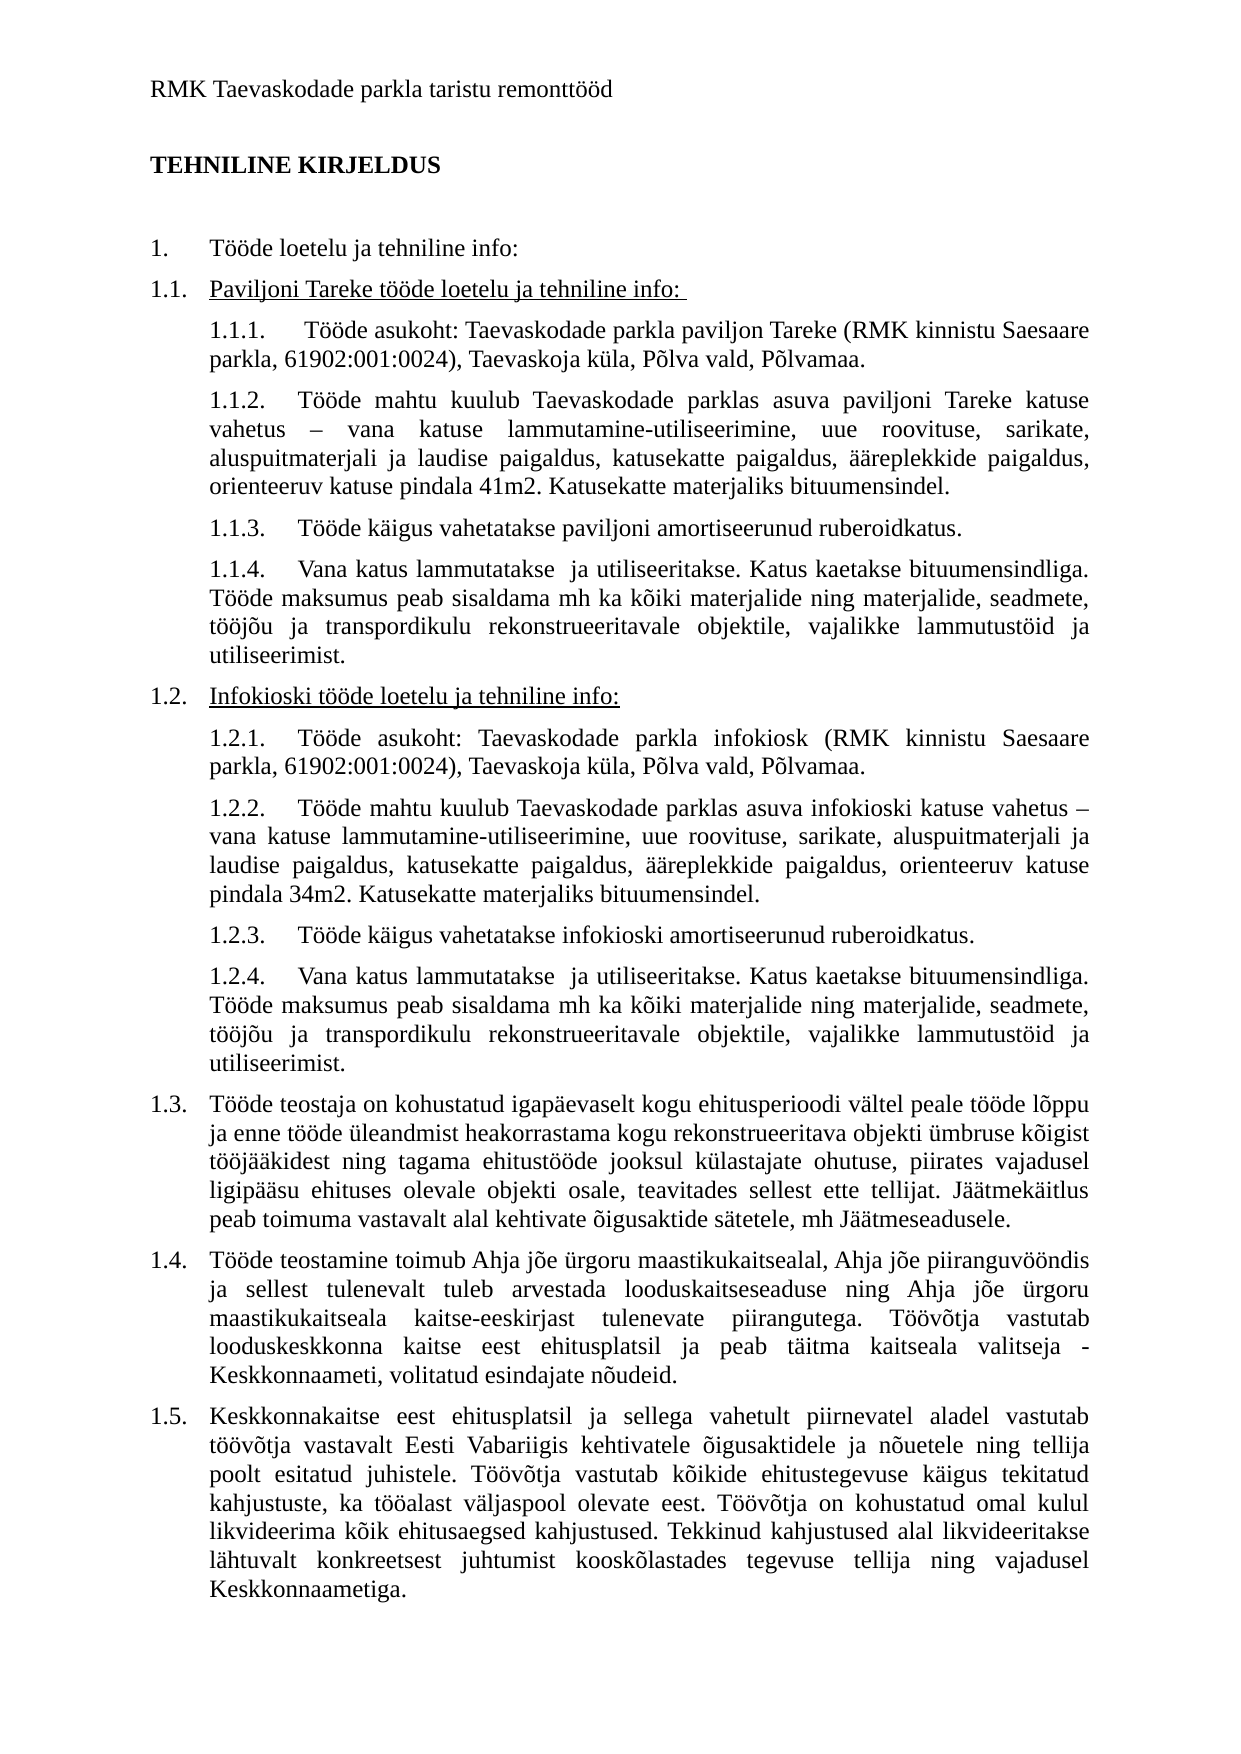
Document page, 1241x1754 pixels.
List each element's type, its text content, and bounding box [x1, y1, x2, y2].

list Tööde asukoht: Taevaskodade parkla infokiosk (RMK kinnistu Saesaare parkla, 61902:001:0024), Taevaskoja küla, Põlva vald, Põlvamaa. [209, 723, 1090, 780]
list Tööde mahtu kuulub Taevaskodade parklas asuva infokioski katuse vahetus – vana katuse lammutamine-utiliseerimine, uue roovituse, sarikate, aluspuitmaterjali ja laudise paigaldus, katusekatte paigaldus, ääreplekkide paigaldus, orienteeruv katuse pindala 34m2. Katusekatte materjaliks bituumensindel. [209, 793, 1090, 908]
list Vana katus lammutatakse ja utiliseeritakse. Katus kaetakse bituumensindliga. Tööde maksumus peab sisaldama mh ka kõiki materjalide ning materjalide, seadmete, tööjõu ja transpordikulu rekonstrueeritavale objektile, vajalikke lammutustöid ja utiliseerimist. [209, 961, 1090, 1076]
list Tööde käigus vahetatakse paviljoni amortiseerunud ruberoidkatus. [209, 513, 1090, 541]
list Tööde loetelu ja tehniline info: [150, 233, 1090, 261]
text TEHNILINE KIRJELDUS [150, 150, 1090, 179]
list Vana katus lammutatakse ja utiliseeritakse. Katus kaetakse bituumensindliga. Tööde maksumus peab sisaldama mh ka kõiki materjalide ning materjalide, seadmete, tööjõu ja transpordikulu rekonstrueeritavale objektile, vajalikke lammutustöid ja utiliseerimist. [209, 554, 1090, 669]
list Tööde asukoht: Taevaskodade parkla paviljon Tareke (RMK kinnistu Saesaare parkla, 61902:001:0024), Taevaskoja küla, Põlva vald, Põlvamaa. [209, 315, 1090, 373]
list Keskkonnakaitse eest ehitusplatsil ja sellega vahetult piirnevatel aladel vastutab töövõtja vastavalt Eesti Vabariigis kehtivatele õigusaktidele ja nõuetele ning tellija poolt esitatud juhistele. Töövõtja vastutab kõikide ehitustegevuse käigus tekitatud kahjustuste, ka tööalast väljaspool olevate eest. Töövõtja on kohustatud omal kulul likvideerima kõik ehitusaegsed kahjustused. Tekkinud kahjustused alal likvideeritakse lähtuvalt konkreetsest juhtumist kooskõlastades tegevuse tellija ning vajadusel Keskkonnaametiga. [150, 1401, 1090, 1603]
list Paviljoni Tareke tööde loetelu ja tehniline info: [150, 274, 1090, 303]
list Tööde teostamine toimub Ahja jõe ürgoru maastikukaitsealal, Ahja jõe piiranguvööndis ja sellest tulenevalt tuleb arvestada looduskaitseseaduse ning Ahja jõe ürgoru maastikukaitseala kaitse-eeskirjast tulenevate piirangutega. Töövõtja vastutab looduskeskkonna kaitse eest ehitusplatsil ja peab täitma kaitseala valitseja - Keskkonnaameti, volitatud esindajate nõudeid. [150, 1245, 1090, 1389]
list Tööde mahtu kuulub Taevaskodade parklas asuva paviljoni Tareke katuse vahetus – vana katuse lammutamine-utiliseerimine, uue roovituse, sarikate, aluspuitmaterjali ja laudise paigaldus, katusekatte paigaldus, ääreplekkide paigaldus, orienteeruv katuse pindala 41m2. Katusekatte materjaliks bituumensindel. [209, 385, 1090, 500]
list Tööde käigus vahetatakse infokioski amortiseerunud ruberoidkatus. [209, 920, 1090, 949]
list Infokioski tööde loetelu ja tehniline info: [150, 681, 1090, 710]
list Tööde teostaja on kohustatud igapäevaselt kogu ehitusperioodi vältel peale tööde lõppu ja enne tööde üleandmist heakorrastama kogu rekonstrueeritava objekti ümbruse kõigist tööjääkidest ning tagama ehitustööde jooksul külastajate ohutuse, piirates vajadusel ligipääsu ehituses olevale objekti osale, teavitades sellest ette tellijat. Jäätmekäitlus peab toimuma vastavalt alal kehtivate õigusaktide sätetele, mh Jäätmeseadusele. [150, 1089, 1090, 1233]
